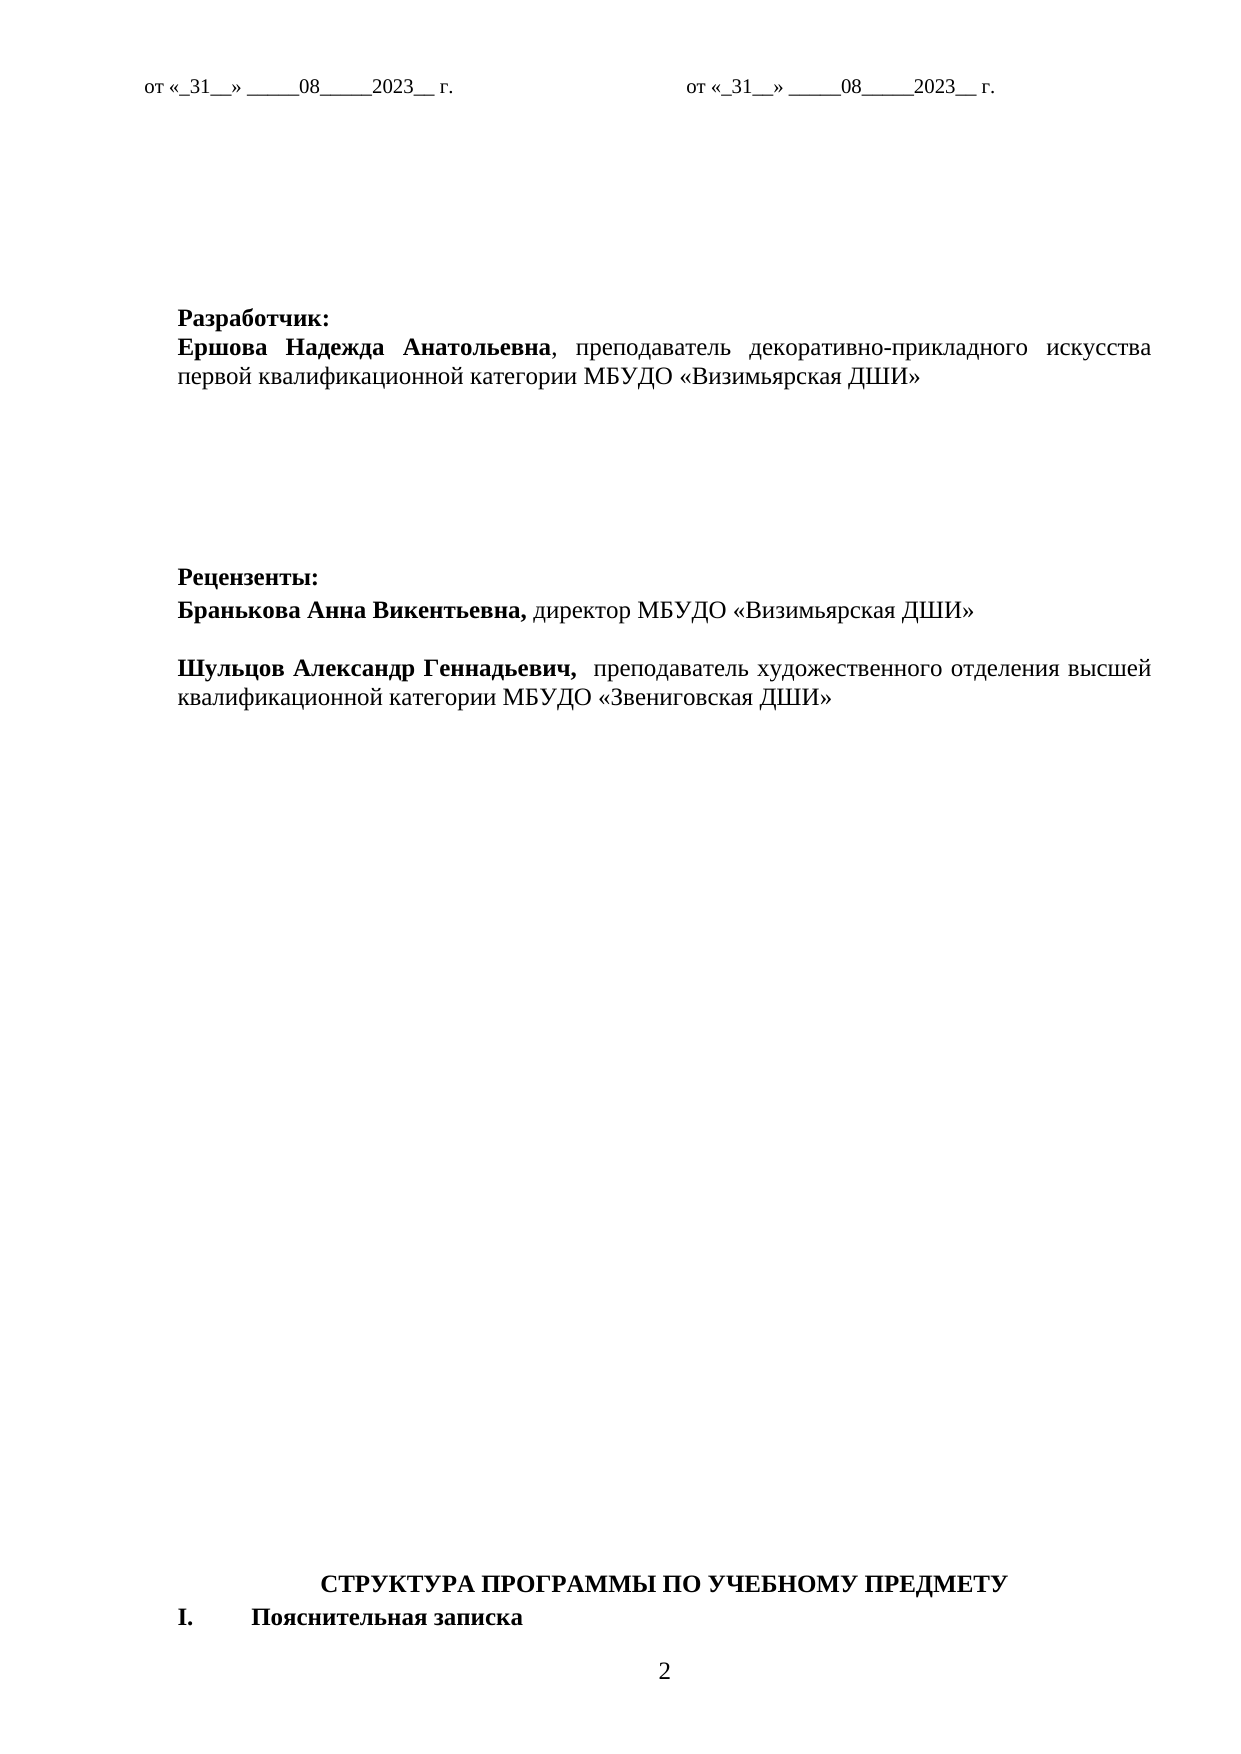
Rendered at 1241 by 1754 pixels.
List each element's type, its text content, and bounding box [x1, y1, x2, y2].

text Разработчик: [177, 303, 1152, 332]
text Рецензенты: [177, 562, 1152, 591]
text СТРУКТУРА ПРОГРАММЫ ПО УЧЕБНОМУ ПРЕДМЕТУ [177, 1569, 1152, 1598]
text Ершова Надежда Анатольевна, преподаватель декоративно-прикладного искусства первой квалификационной категории МБУДО «Визимьярская ДШИ» [177, 332, 1152, 390]
text I. Пояснительная записка [177, 1602, 1152, 1631]
table_header [103, 74, 645, 102]
text Бранькова Анна Викентьевна, директор МБУДО «Визимьярская ДШИ» [177, 595, 1152, 624]
table_header [645, 74, 1187, 102]
text Шульцов Александр Геннадьевич, преподаватель художественного отделения высшей квалификационной категории МБУДО «Звениговская ДШИ» [177, 653, 1152, 710]
